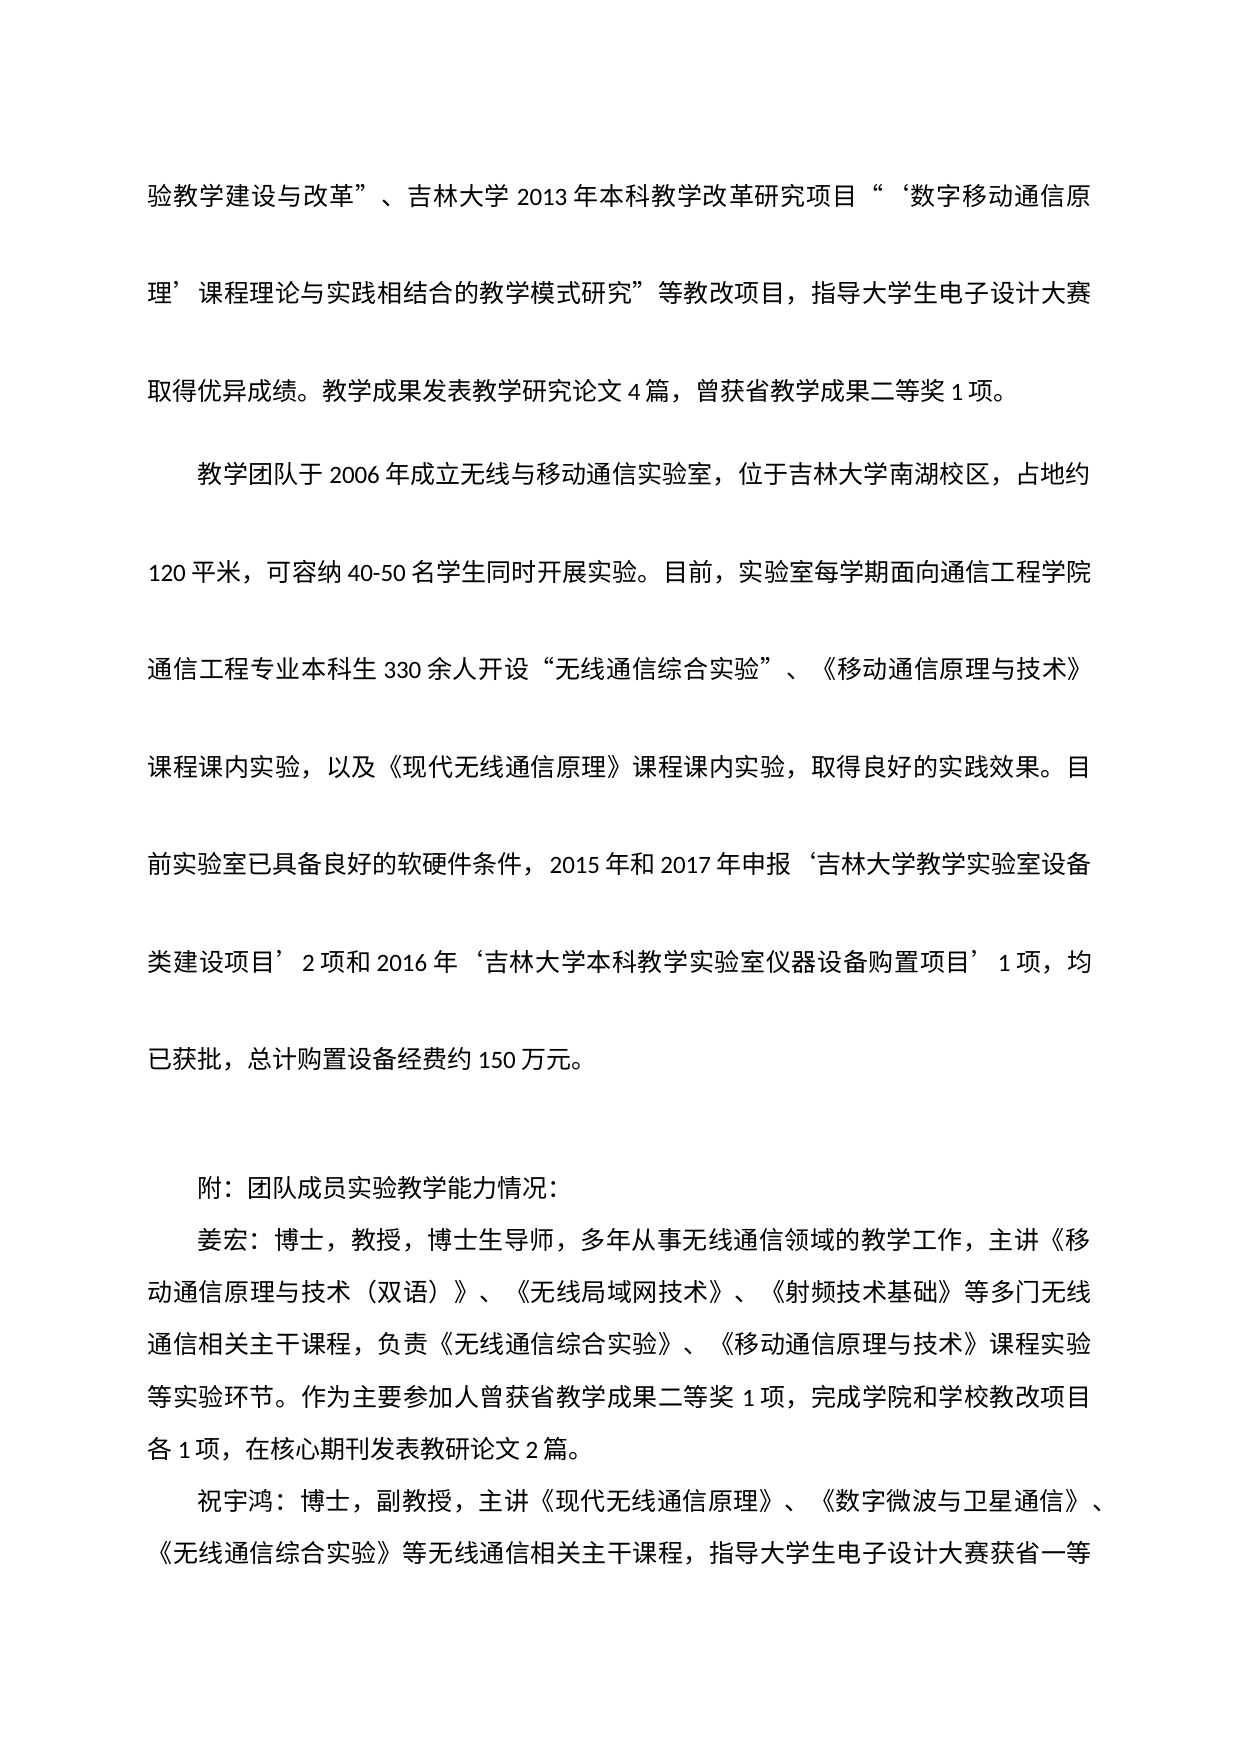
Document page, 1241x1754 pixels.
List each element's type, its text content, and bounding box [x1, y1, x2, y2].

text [148, 162, 1092, 422]
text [148, 1468, 1092, 1573]
text 教学团队于2006年成立无线与移动通信实验室，位于吉林大学南湖校区，占地约120平米，可容纳40-50名学生同时开展实验。目前，实验室每学期面向通信工程学院通信工程专业本科生330余人开设“无线通信综合实验”、《移动通信原理与技术》课程课内实验，以及《现代无线通信原理》课程课内实验，取得良好的实践效果。目前实验室已具备良好的软硬件条件，2015年和2017年申报‘吉林大学教学实验室设备类建设项目’2项和2016年‘吉林大学本科教学实验室仪器设备购置项目’1项，均已获批，总计购置设备经费约150万元。 [148, 440, 1092, 1090]
text 附：团队成员实验教学能力情况： [148, 1156, 1092, 1208]
text 姜宏：博士，教授，博士生导师，多年从事无线通信领域的教学工作，主讲《移动通信原理与技术（双语）》、《无线局域网技术》、《射频技术基础》等多门无线通信相关主干课程，负责《无线通信综合实验》、《移动通信原理与技术》课程实验等实验环节。作为主要参加人曾获省教学成果二等奖1项，完成学院和学校教改项目各1项，在核心期刊发表教研论文2篇。 [148, 1208, 1092, 1468]
